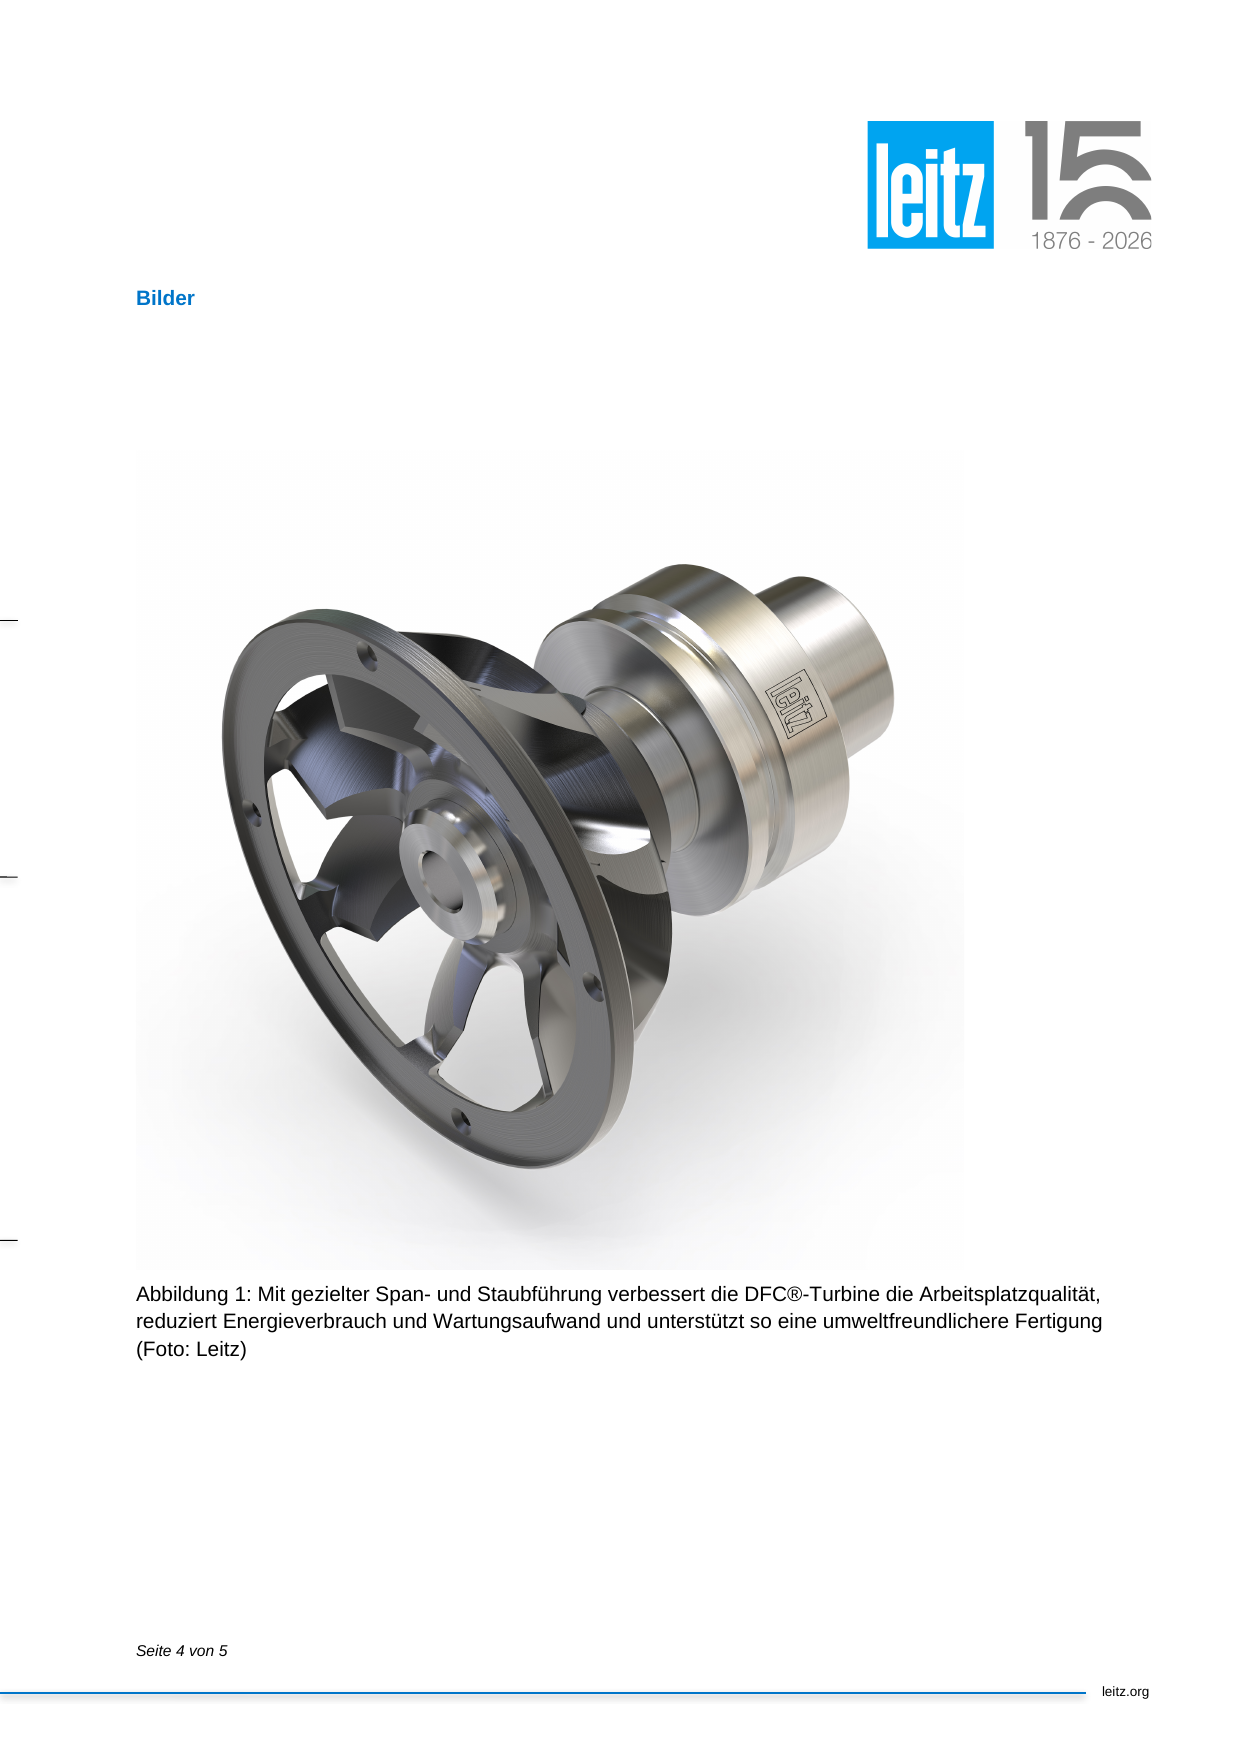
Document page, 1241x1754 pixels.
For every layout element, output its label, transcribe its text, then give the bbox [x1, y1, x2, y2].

picture [963, 164, 985, 237]
picture [892, 164, 922, 237]
picture [994, 121, 1152, 249]
picture [926, 164, 937, 237]
text Abbildung 1: Mit gezielter Span- und Staubführung verbessert die DFC®-Turbine die Arbeitsplatzqualität, reduziert Energieverbrauch und Wartungsaufwand und unterstützt so eine umweltfreundlichere Fertigung (Foto: Leitz) [136, 1282, 1152, 1361]
picture [135, 450, 965, 1270]
picture [926, 150, 937, 158]
picture [941, 149, 959, 237]
picture [877, 144, 887, 237]
